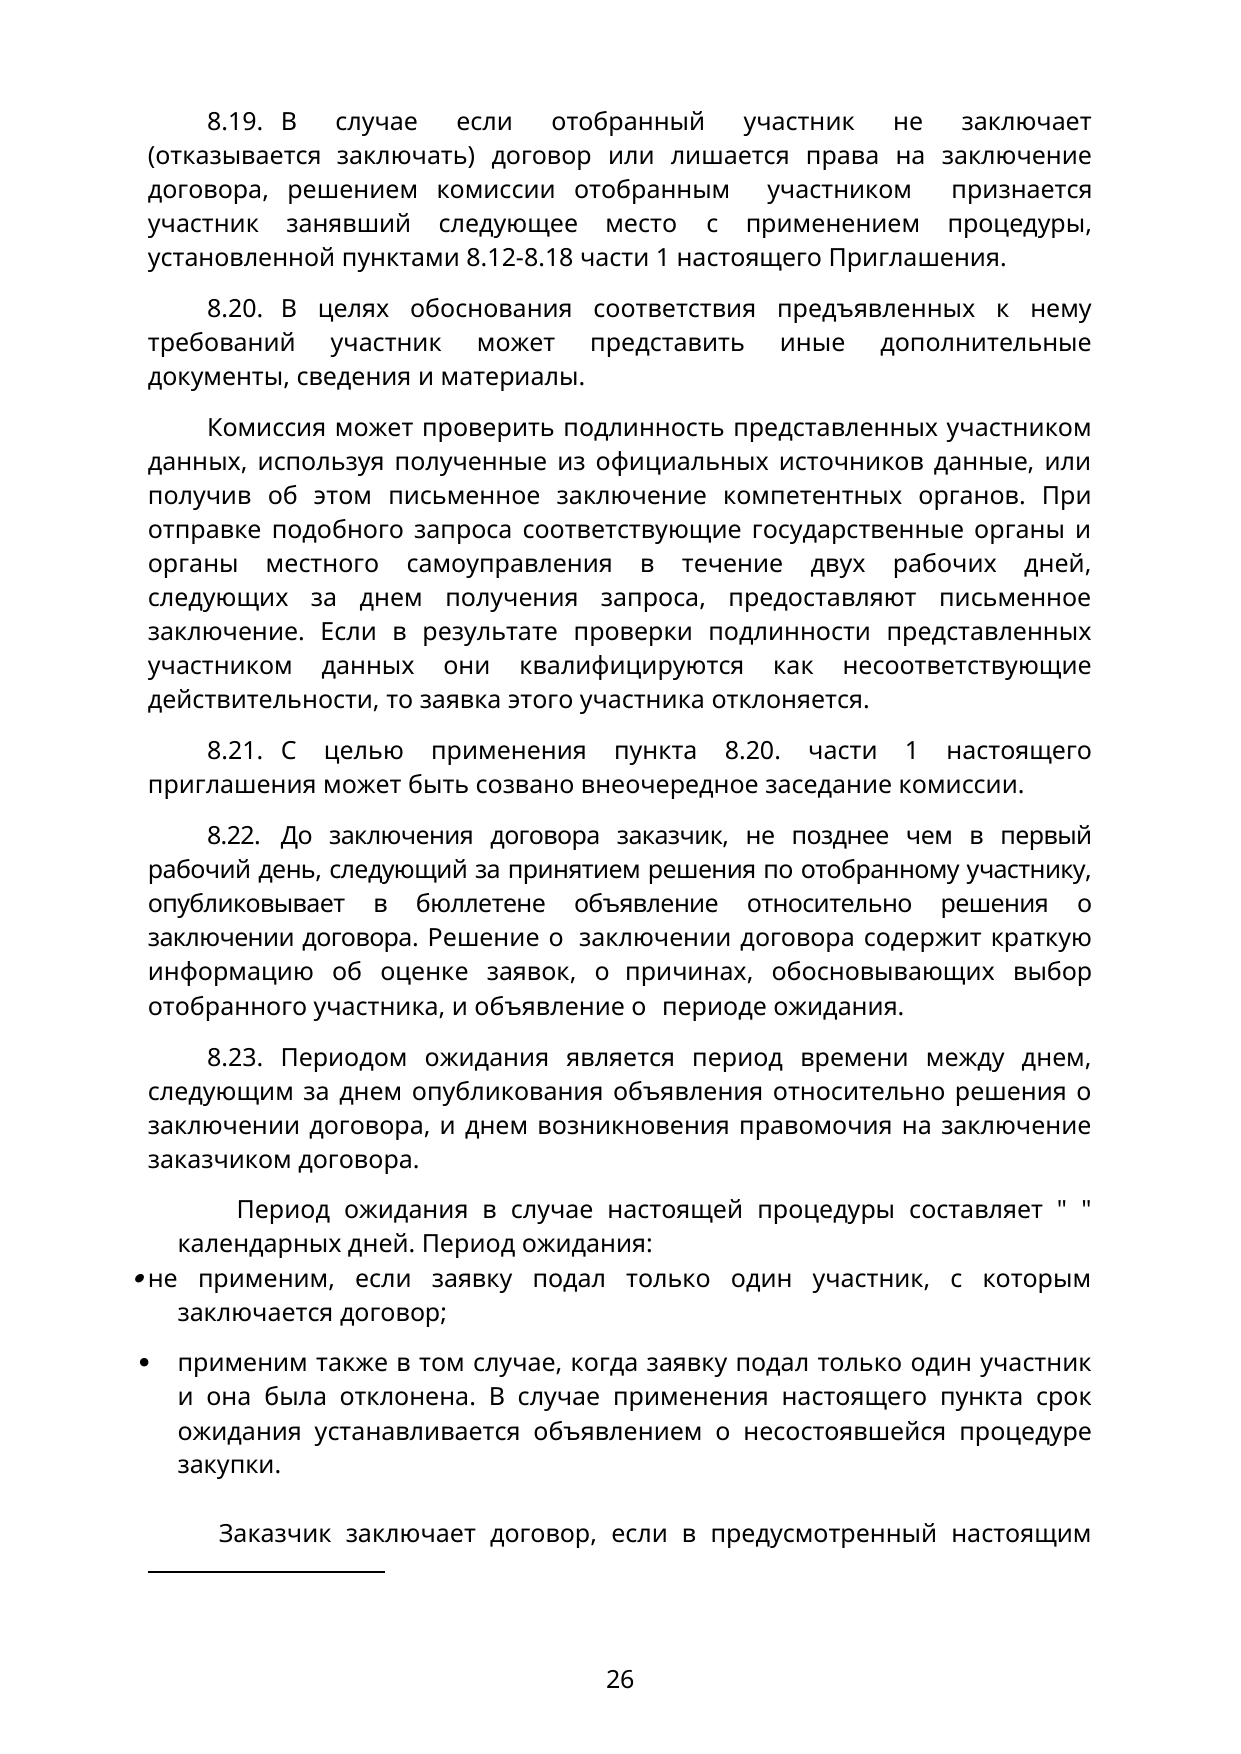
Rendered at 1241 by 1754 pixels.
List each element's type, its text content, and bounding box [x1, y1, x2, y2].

text Период ожидания в случае настоящей процедуры составляет " " календарных дней. Период ожидания: [177, 1192, 1092, 1260]
text 8.20. В целях обоснования соответствия предъявленных к нему требований участник может представить иные дополнительные документы, сведения и материалы. [148, 291, 1092, 393]
text Комиссия может проверить подлинность представленных участником данных, используя полученные из официальных источников данные, или получив об этом письменное заключение компетентных органов. При отправке подобного запроса соответствующие государственные органы и органы местного самоуправления в течение двух рабочих дней, следующих за днем получения запроса, предоставляют письменное заключение. Если в результате проверки подлинности представленных участником данных они квалифицируются как несоответствующие действительности, то заявка этого участника отклоняется. [148, 409, 1092, 716]
text 8.21. С целью применения пункта 8.20. части 1 настоящего приглашения может быть созвано внеочередное заседание комиссии. [148, 733, 1092, 801]
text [148, 1515, 1092, 1549]
text 8.19. В случае если отобранный участник не заключает (отказывается заключать) договор или лишается права на заключение договора, решением комиссии отобранным участником признается участник занявший следующее место с применением процедуры, установленной пунктами 8.12-8.18 части 1 настоящего Приглашения. [148, 103, 1092, 274]
text 8.23. Периодом ожидания является период времени между днем, следующим за днем опубликования объявления относительно решения о заключении договора, и днем возникновения правомочия на заключение заказчиком договора. [148, 1039, 1092, 1175]
text 8.22. До заключения договора заказчик, не позднее чем в первый рабочий день, следующий за принятием решения по отобранному участнику, опубликовывает в бюллетене объявление относительно решения о заключении договора. Решение о заключении договора содержит краткую информацию об оценке заявок, о причинах, обосновывающих выбор отобранного участника, и объявление о периоде ожидания. [148, 817, 1092, 1022]
list применим также в том случае, когда заявку подал только один участник и она была отклонена. В случае применения настоящего пункта срок ожидания устанавливается объявлением о несостоявшейся процедуре закупки. [140, 1345, 1092, 1481]
list не применим, если заявку подал только один участник, с которым заключается договор; [133, 1260, 1092, 1328]
